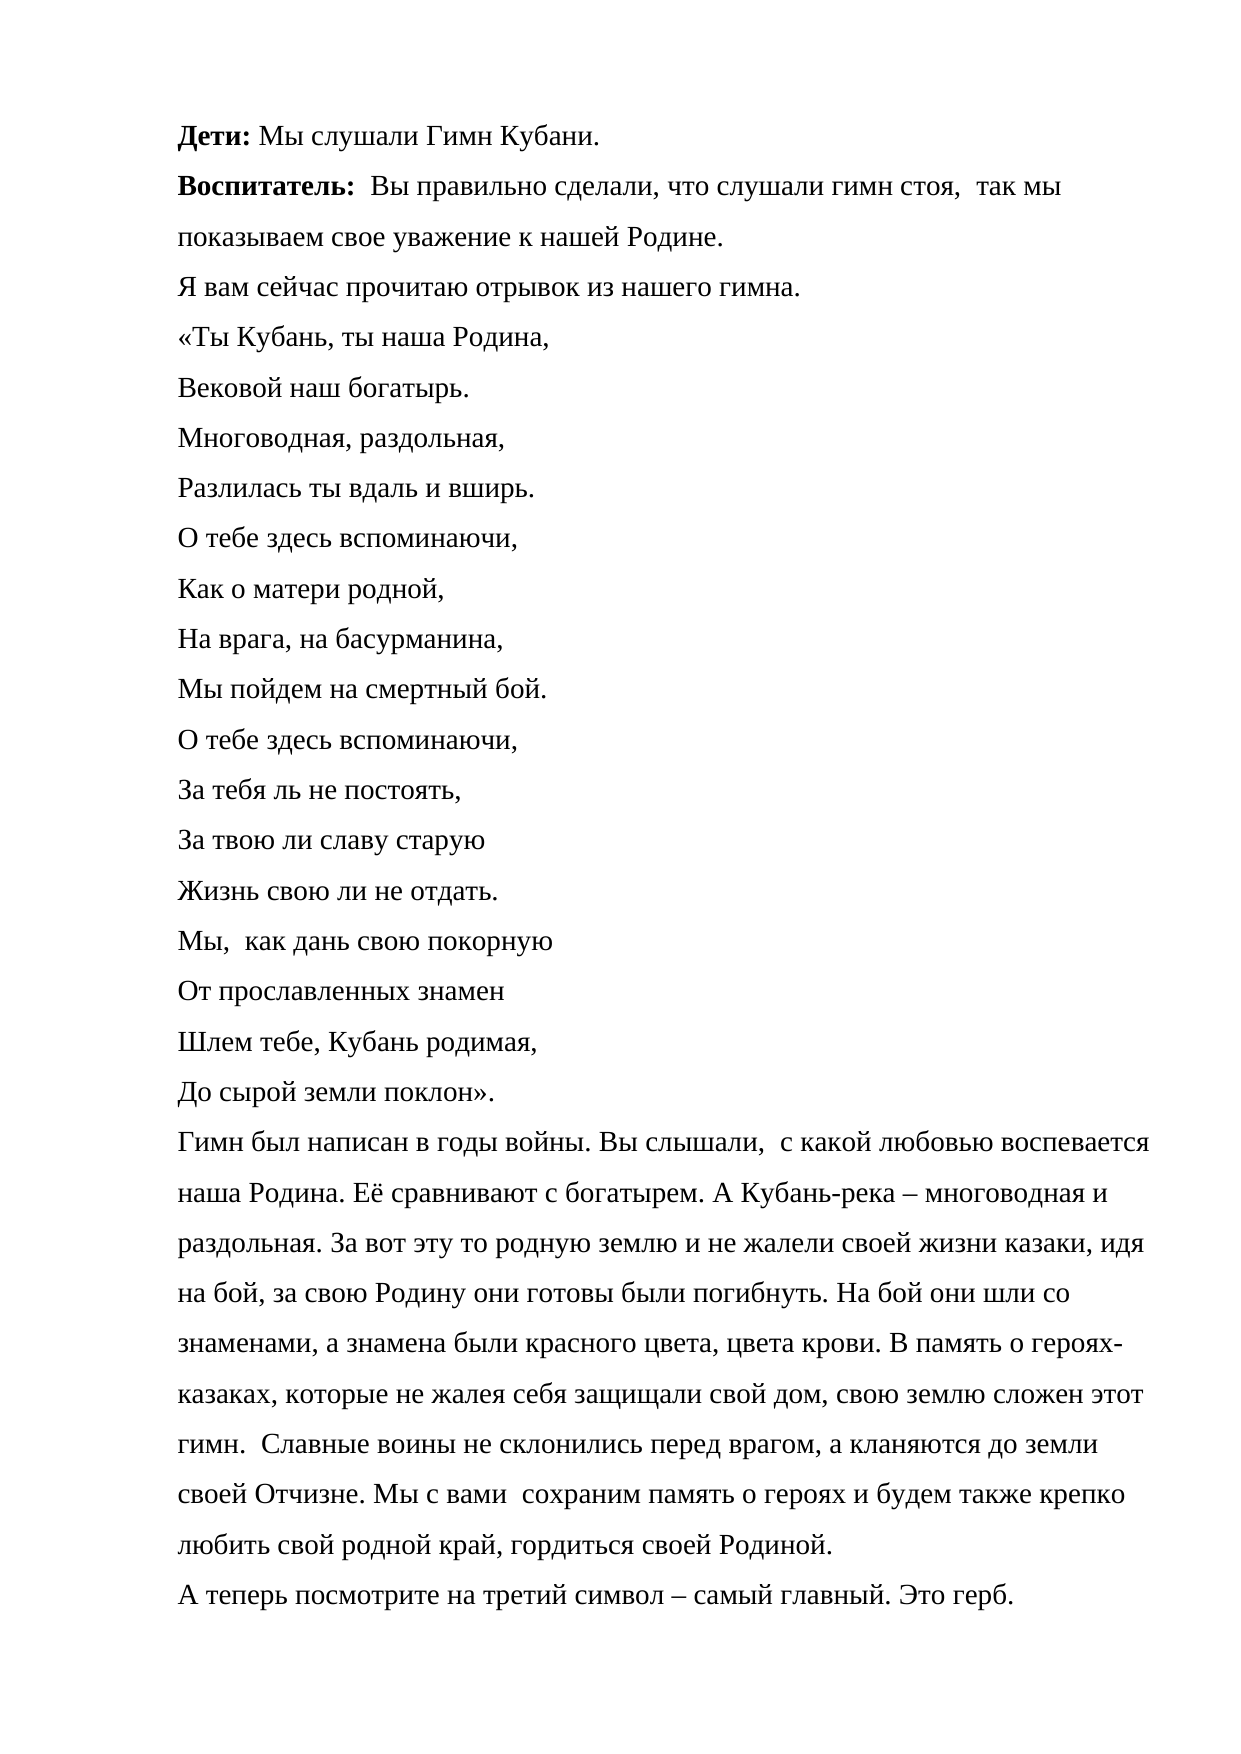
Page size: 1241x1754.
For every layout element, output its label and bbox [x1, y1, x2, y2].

text [177, 118, 1152, 1611]
